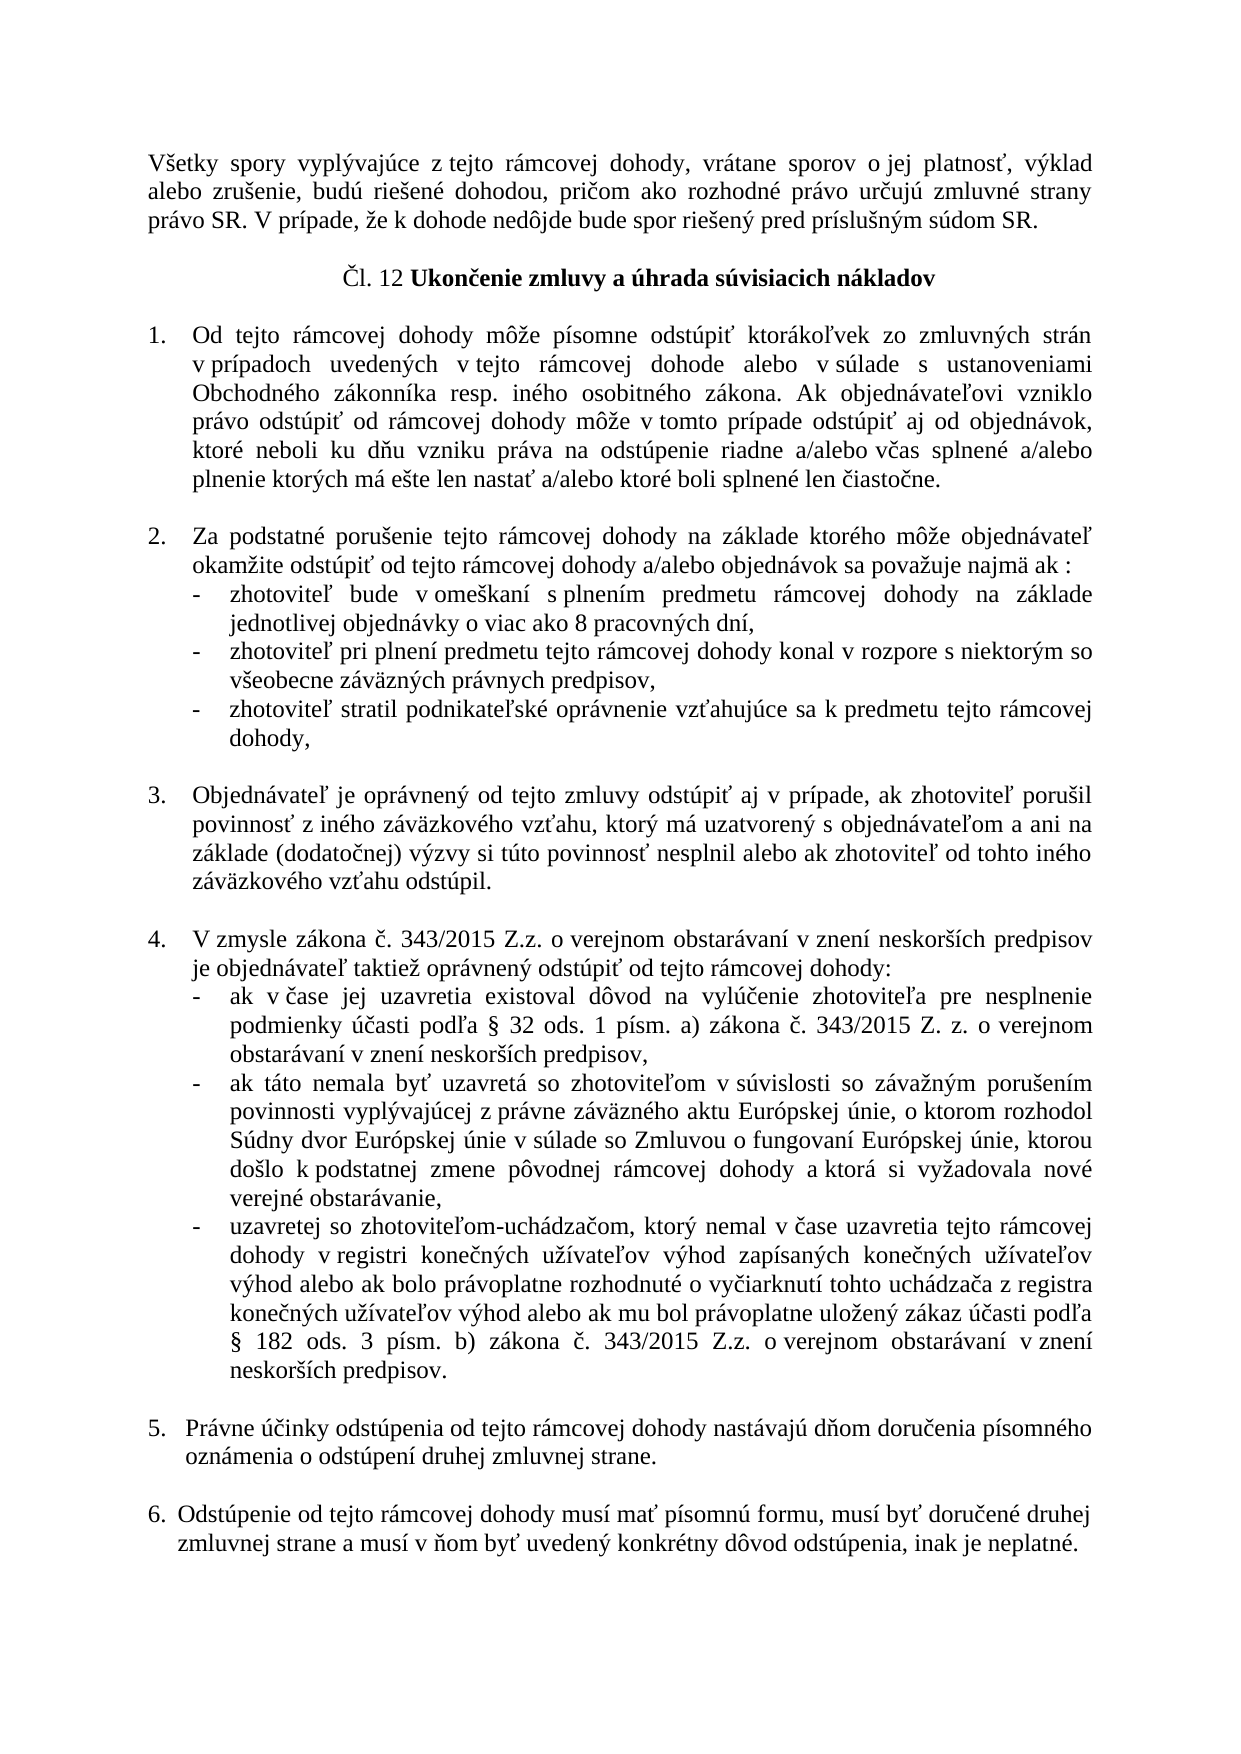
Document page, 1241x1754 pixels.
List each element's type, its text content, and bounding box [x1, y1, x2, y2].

list zhotoviteľ pri plnení predmetu tejto rámcovej dohody konal v rozpore s niektorým so všeobecne záväzných právnych predpisov, [192, 636, 1093, 694]
list Za podstatné porušenie tejto rámcovej dohody na základe ktorého môže objednávateľ okamžite odstúpiť od tejto rámcovej dohody a/alebo objednávok sa považuje najmä ak : [148, 521, 1093, 579]
text Čl. 12 Ukončenie zmluvy a úhrada súvisiacich nákladov [185, 263, 1093, 291]
list Od tejto rámcovej dohody môže písomne odstúpiť ktorákoľvek zo zmluvných strán v prípadoch uvedených v tejto rámcovej dohode alebo v súlade s ustanoveniami Obchodného zákonníka resp. iného osobitného zákona. Ak objednávateľovi vzniklo právo odstúpiť od rámcovej dohody môže v tomto prípade odstúpiť aj od objednávok, ktoré neboli ku dňu vzniku práva na odstúpenie riadne a/alebo včas splnené a/alebo plnenie ktorých má ešte len nastať a/alebo ktoré boli splnené len čiastočne. [148, 320, 1093, 493]
list Právne účinky odstúpenia od tejto rámcovej dohody nastávajú dňom doručenia písomného oznámenia o odstúpení druhej zmluvnej strane. [148, 1413, 1093, 1470]
list Odstúpenie od tejto rámcovej dohody musí mať písomnú formu, musí byť doručené druhej zmluvnej strane a musí v ňom byť uvedený konkrétny dôvod odstúpenia, inak je neplatné. [148, 1499, 1093, 1556]
list V zmysle zákona č. 343/2015 Z.z. o verejnom obstarávaní v znení neskorších predpisov je objednávateľ taktiež oprávnený odstúpiť od tejto rámcovej dohody: [148, 924, 1093, 981]
list ak v čase jej uzavretia existoval dôvod na vylúčenie zhotoviteľa pre nesplnenie podmienky účasti podľa § 32 ods. 1 písm. a) zákona č. 343/2015 Z. z. o verejnom obstarávaní v znení neskorších predpisov, [192, 981, 1093, 1068]
text Všetky spory vyplývajúce z tejto rámcovej dohody, vrátane sporov o jej platnosť, výklad alebo zrušenie, budú riešené dohodou, pričom ako rozhodné právo určujú zmluvné strany právo SR. V prípade, že k dohode nedôjde bude spor riešený pred príslušným súdom SR. [148, 148, 1093, 234]
list Objednávateľ je oprávnený od tejto zmluvy odstúpiť aj v prípade, ak zhotoviteľ porušil povinnosť z iného záväzkového vzťahu, ktorý má uzatvorený s objednávateľom a ani na základe (dodatočnej) výzvy si túto povinnosť nesplnil alebo ak zhotoviteľ od tohto iného záväzkového vzťahu odstúpil. [148, 780, 1093, 895]
list zhotoviteľ stratil podnikateľské oprávnenie vzťahujúce sa k predmetu tejto rámcovej dohody, [192, 694, 1093, 751]
list uzavretej so zhotoviteľom-uchádzačom, ktorý nemal v čase uzavretia tejto rámcovej dohody v registri konečných užívateľov výhod zapísaných konečných užívateľov výhod alebo ak bolo právoplatne rozhodnuté o vyčiarknutí tohto uchádzača z registra konečných užívateľov výhod alebo ak mu bol právoplatne uložený zákaz účasti podľa § 182 ods. 3 písm. b) zákona č. 343/2015 Z.z. o verejnom obstarávaní v znení neskorších predpisov. [192, 1211, 1093, 1384]
list ak táto nemala byť uzavretá so zhotoviteľom v súvislosti so závažným porušením povinnosti vyplývajúcej z právne záväzného aktu Európskej únie, o ktorom rozhodol Súdny dvor Európskej únie v súlade so Zmluvou o fungovaní Európskej únie, ktorou došlo k podstatnej zmene pôvodnej rámcovej dohody a ktorá si vyžadovala nové verejné obstarávanie, [192, 1068, 1093, 1211]
list zhotoviteľ bude v omeškaní s plnením predmetu rámcovej dohody na základe jednotlivej objednávky o viac ako 8 pracovných dní, [192, 579, 1093, 636]
